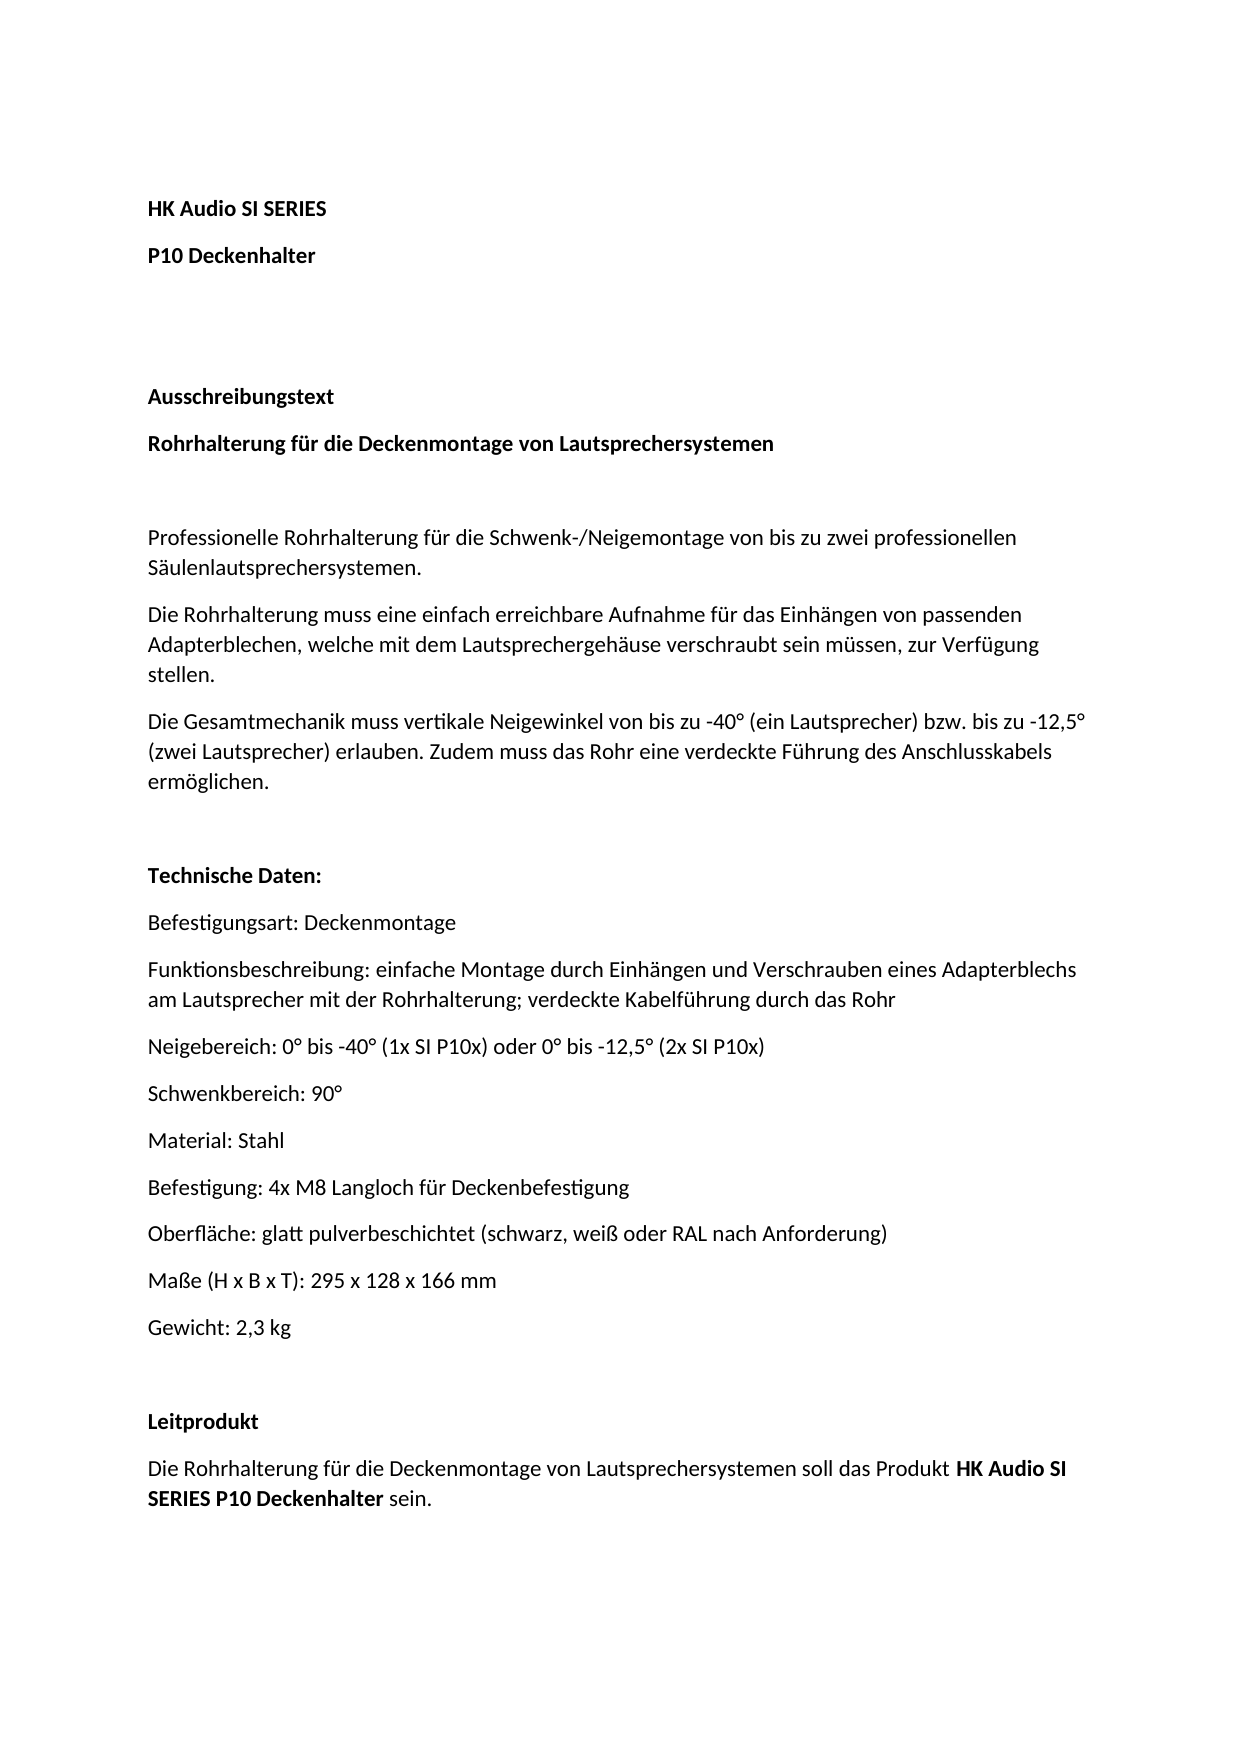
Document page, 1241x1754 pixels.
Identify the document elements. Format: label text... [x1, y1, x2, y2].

text HK Audio SI SERIES [148, 194, 1093, 222]
text Leitprodukt [148, 1407, 1093, 1435]
text Oberfläche: glatt pulverbeschichtet (schwarz, weiß oder RAL nach Anforderung) [148, 1219, 1093, 1247]
text Maße (H x B x T): 295 x 128 x 166 mm [148, 1266, 1093, 1294]
text Die Rohrhalterung muss eine einfach erreichbare Aufnahme für das Einhängen von passenden Adapterblechen, welche mit dem Lautsprechergehäuse verschraubt sein müssen, zur Verfügung stellen. [148, 600, 1093, 688]
text Funktionsbeschreibung: einfache Montage durch Einhängen und Verschrauben eines Adapterblechs am Lautsprecher mit der Rohrhalterung; verdeckte Kabelführung durch das Rohr [148, 955, 1093, 1013]
text Technische Daten: [148, 861, 1093, 889]
text Die Rohrhalterung für die Deckenmontage von Lautsprechersystemen soll das Produkt HK Audio SI SERIES P10 Deckenhalter sein. [148, 1454, 1093, 1512]
text Die Gesamtmechanik muss vertikale Neigewinkel von bis zu -40° (ein Lautsprecher) bzw. bis zu -12,5° (zwei Lautsprecher) erlauben. Zudem muss das Rohr eine verdeckte Führung des Anschlusskabels ermöglichen. [148, 707, 1093, 795]
text Ausschreibungstext [148, 382, 1093, 410]
text Befestigung: 4x M8 Langloch für Deckenbefestigung [148, 1173, 1093, 1201]
text P10 Deckenhalter [148, 241, 1093, 269]
text Material: Stahl [148, 1126, 1093, 1154]
text Neigebereich: 0° bis -40° (1x SI P10x) oder 0° bis -12,5° (2x SI P10x) [148, 1032, 1093, 1060]
text Befestigungsart: Deckenmontage [148, 908, 1093, 936]
text Professionelle Rohrhalterung für die Schwenk-/Neigemontage von bis zu zwei professionellen Säulenlautsprechersystemen. [148, 523, 1093, 581]
text Schwenkbereich: 90° [148, 1079, 1093, 1107]
text Rohrhalterung für die Deckenmontage von Lautsprechersystemen [148, 429, 1093, 457]
text Gewicht: 2,3 kg [148, 1313, 1093, 1341]
